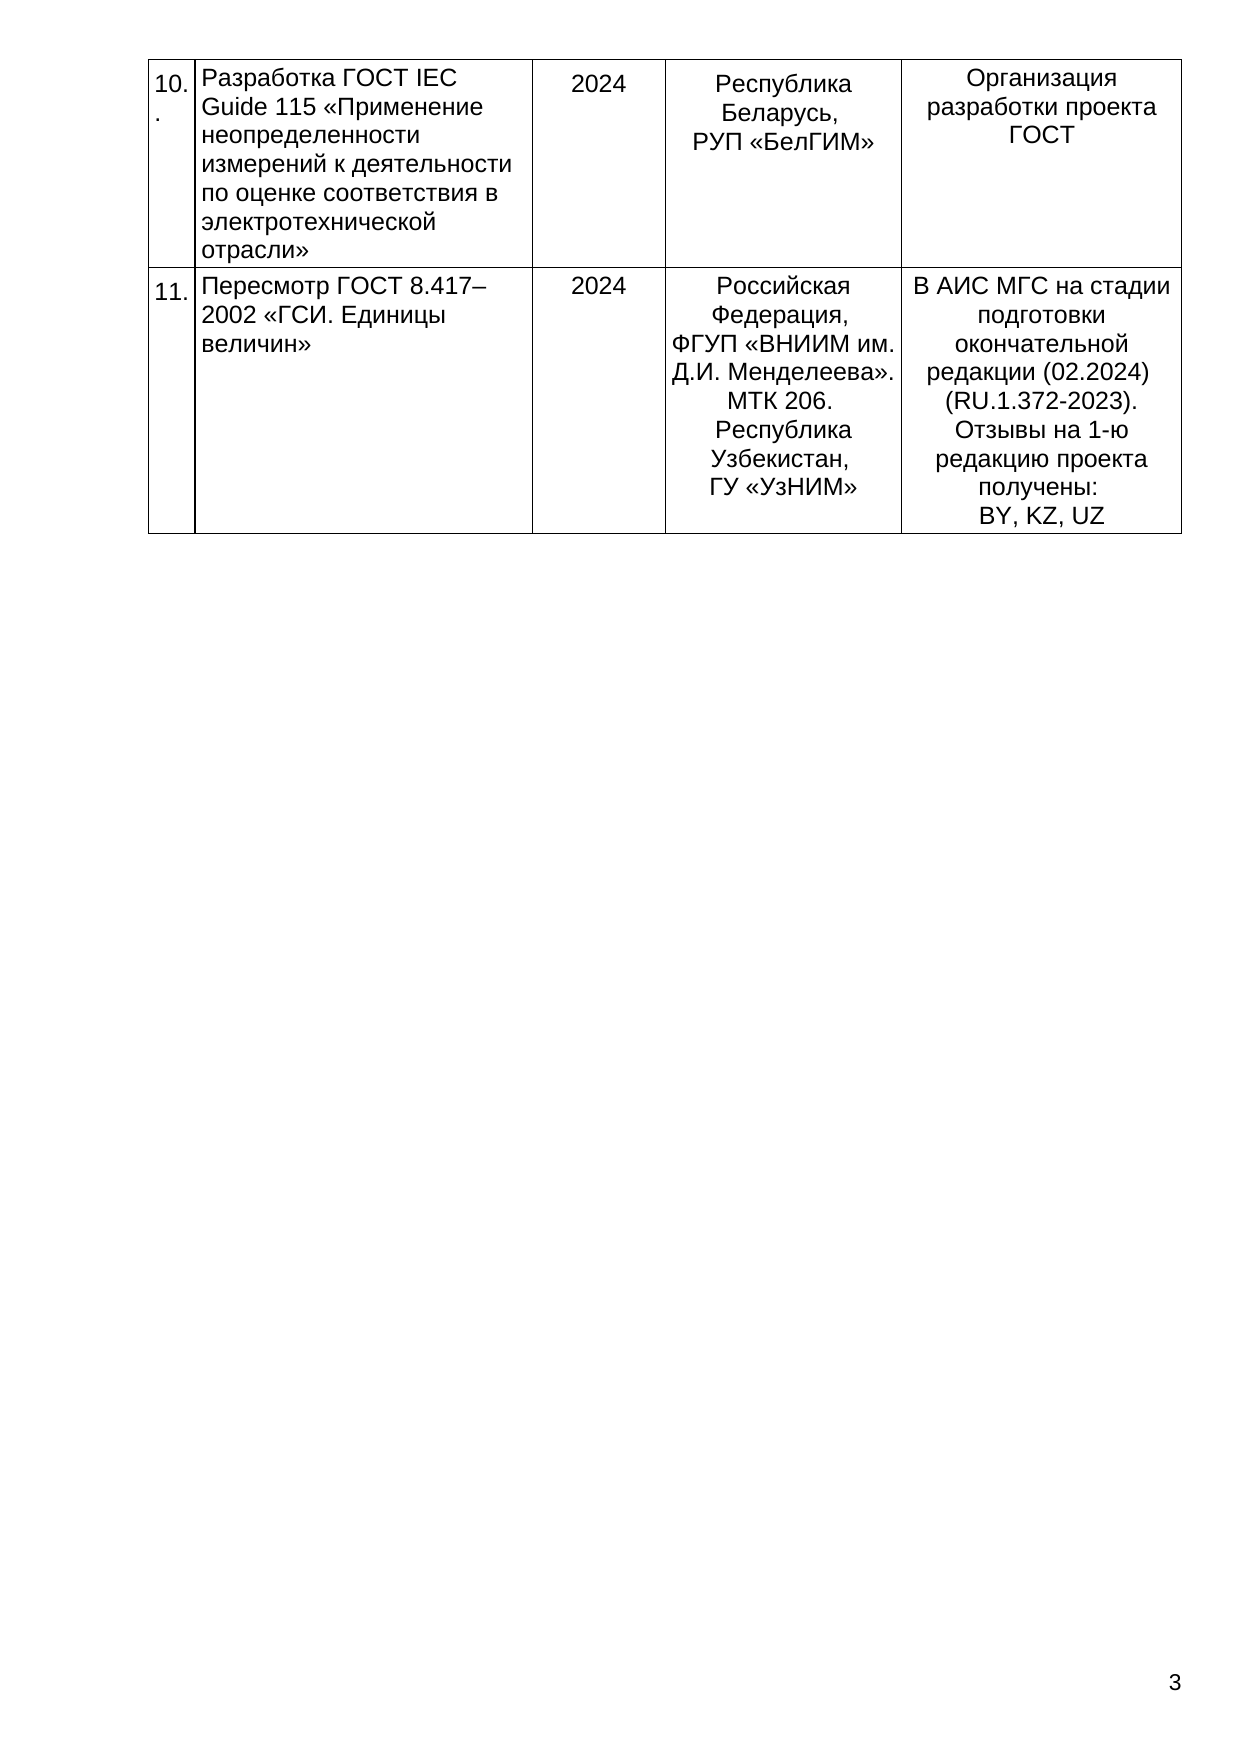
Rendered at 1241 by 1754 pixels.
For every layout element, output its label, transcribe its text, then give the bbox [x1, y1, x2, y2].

table_cell Пересмотр ГОСТ 8.417–2002 «ГСИ. Единицы величин» [196, 268, 532, 533]
table_cell [149, 268, 194, 533]
table_cell Российская Федерация, ФГУП «ВНИИМ им. Д.И. Менделеева». МТК 206. Республика Узбекистан, ГУ «УзНИМ» [666, 268, 901, 533]
table_cell Республика Беларусь, РУП «БелГИМ» [666, 60, 901, 267]
table_cell В АИС МГС на стадии подготовки окончательной редакции (02.2024) (RU.1.372-2023). Отзывы на 1-ю редакцию проекта получены: BY, KZ, UZ [902, 268, 1181, 533]
table_cell 2024 [533, 268, 665, 533]
table_cell Организация разработки проекта ГОСТ [902, 60, 1181, 267]
table_cell Разработка ГОСТ IEC Guide 115 «Применение неопределенности измерений к деятельности по оценке соответствия в электротехнической отрасли» [196, 60, 532, 267]
table_cell . [149, 60, 194, 267]
table_cell 2024 [533, 60, 665, 267]
